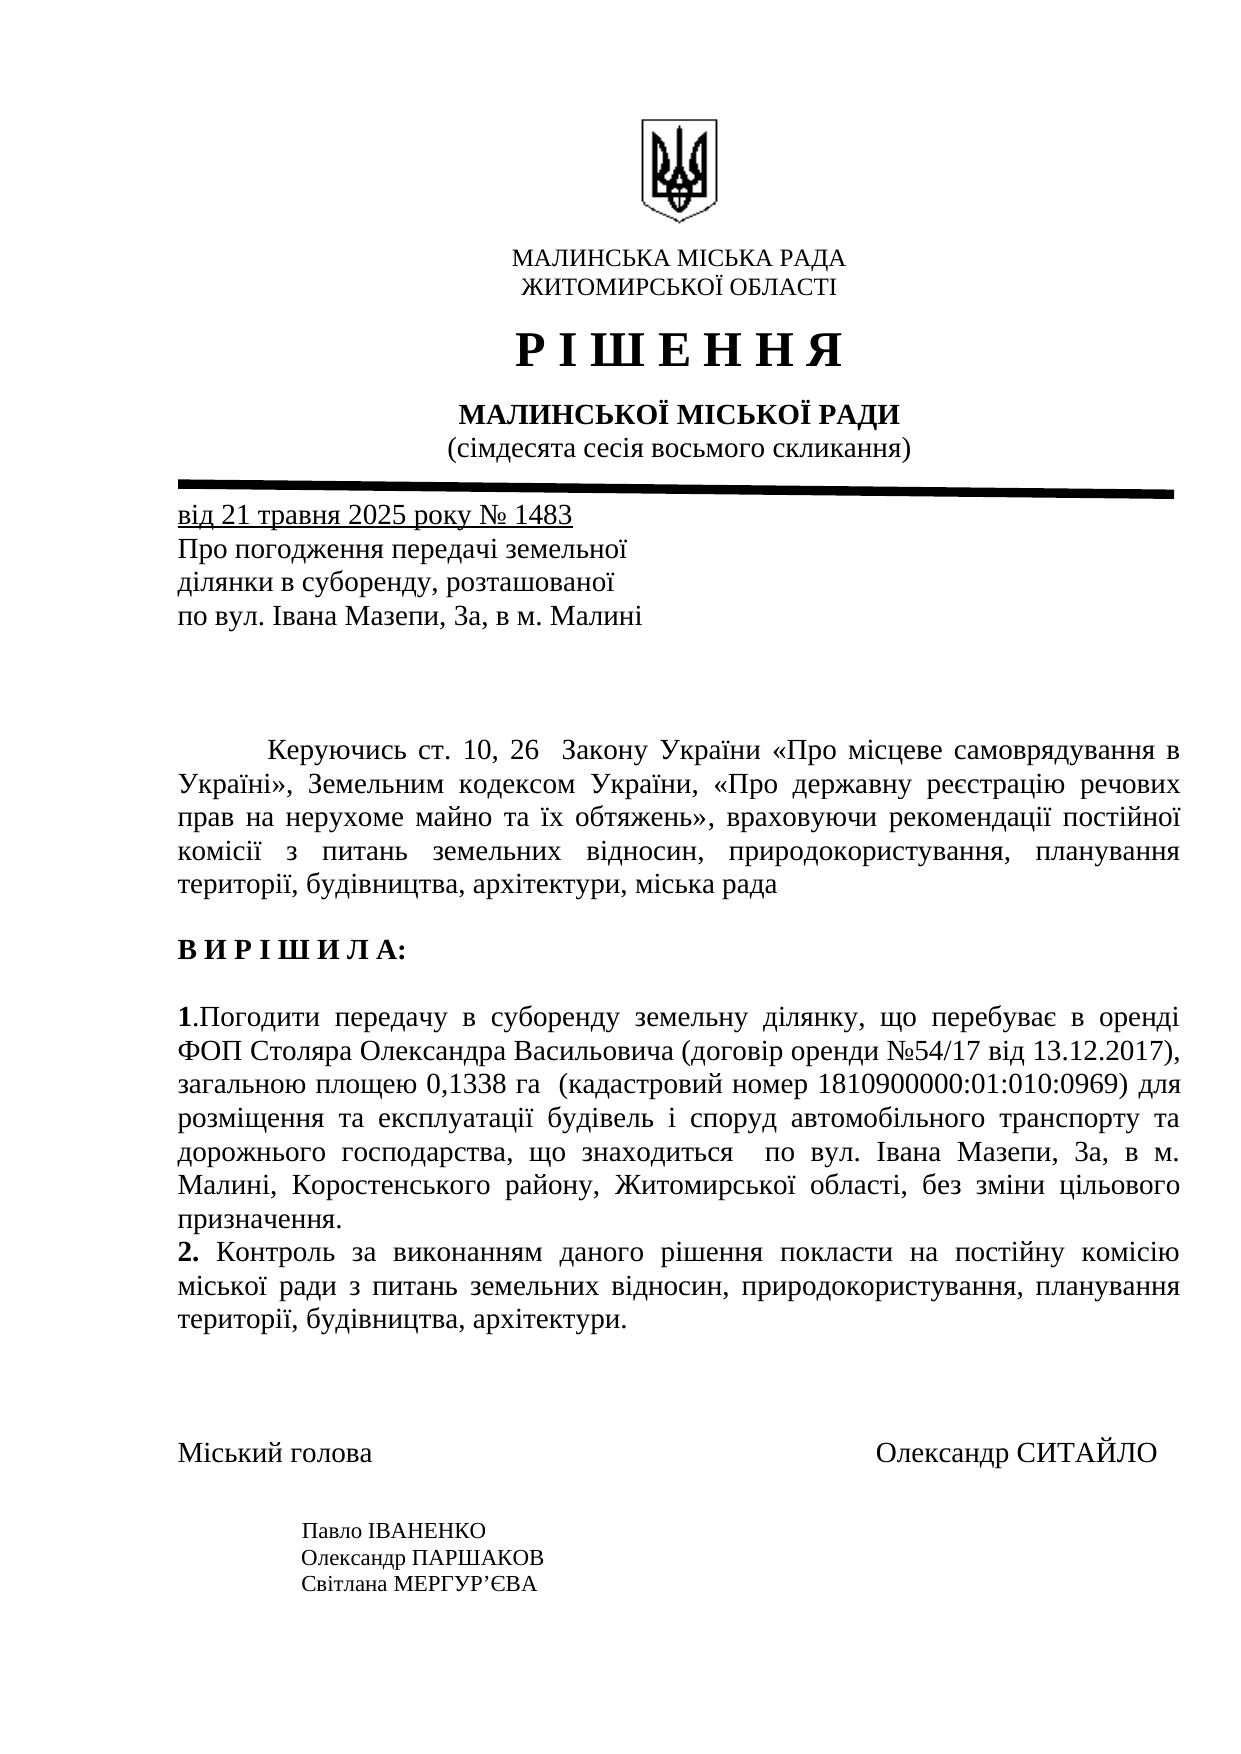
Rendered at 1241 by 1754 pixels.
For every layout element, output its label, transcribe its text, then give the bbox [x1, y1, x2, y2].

text Р І Ш Е Н Н я [177, 320, 1181, 378]
text Про погодження передачі земельної [177, 531, 1196, 564]
text по вул. Івана Мазепи, 3а, в м. Малині [177, 598, 1181, 632]
text Павло ІВАНЕНКО [295, 1517, 1181, 1543]
text ділянки в суборенду, розташованої [177, 564, 1196, 598]
text малинської МІСЬКОЇ ради [177, 397, 1181, 430]
text МАЛИНСЬКА МІСЬКА РАДА [177, 243, 1181, 272]
text 2. Контроль за виконанням даного рішення покласти на постійну комісію міської ради з питань земельних відносин, природокористування, планування території, будівництва, архітектури. [177, 1234, 1181, 1335]
text Олександр ПАРШАКОВ [295, 1543, 1181, 1570]
text Керуючись ст. 10, 26 Закону України «Про місцеве самоврядування в Україні», Земельним кодексом України, «Про державну реєстрацію речових прав на нерухоме майно та їх обтяжень», враховуючи рекомендації постійної комісії з питань земельних відносин, природокористування, планування території, будівництва, архітектури, міська рада [177, 732, 1181, 900]
text Міський голова Олександр СИТАЙЛО [177, 1436, 1181, 1469]
text (сімдесята сесія восьмого скликання) [177, 430, 1181, 464]
text Світлана МЕРГУР’ЄВА [295, 1570, 1181, 1596]
text 1.Погодити передачу в суборенду земельну ділянку, що перебуває в оренді ФОП Столяра Олександра Васильовича (договір оренди №54/17 від 13.12.2017), загальною площею 0,1338 га (кадастровий номер 1810900000:01:010:0969) для розміщення та експлуатації будівель і споруд автомобільного транспорту та дорожнього господарства, що знаходиться по вул. Івана Мазепи, 3а, в м. Малині, Коростенського району, Житомирської області, без зміни цільового призначення. [177, 999, 1181, 1100]
text ЖИТОМИРСЬКОЇ ОБЛАСТІ [177, 272, 1181, 301]
picture [635, 118, 723, 225]
text В И Р І Ш И Л А: [177, 932, 1181, 966]
text від 21 травня 2025 року № 1483 [177, 497, 1181, 531]
text 1.Погодити передачу в суборенду земельну ділянку, що перебуває в оренді ФОП Столяра Олександра Васильовича (договір оренди №54/17 від 13.12.2017), загальною площею 0,1338 га (кадастровий номер 1810900000:01:010:0969) для розміщення та експлуатації будівель і споруд автомобільного транспорту та дорожнього господарства, що знаходиться по вул. Івана Мазепи, 3а, в м. Малині, Коростенського району, Житомирської області, без зміни цільового призначення. [177, 1134, 1181, 1234]
